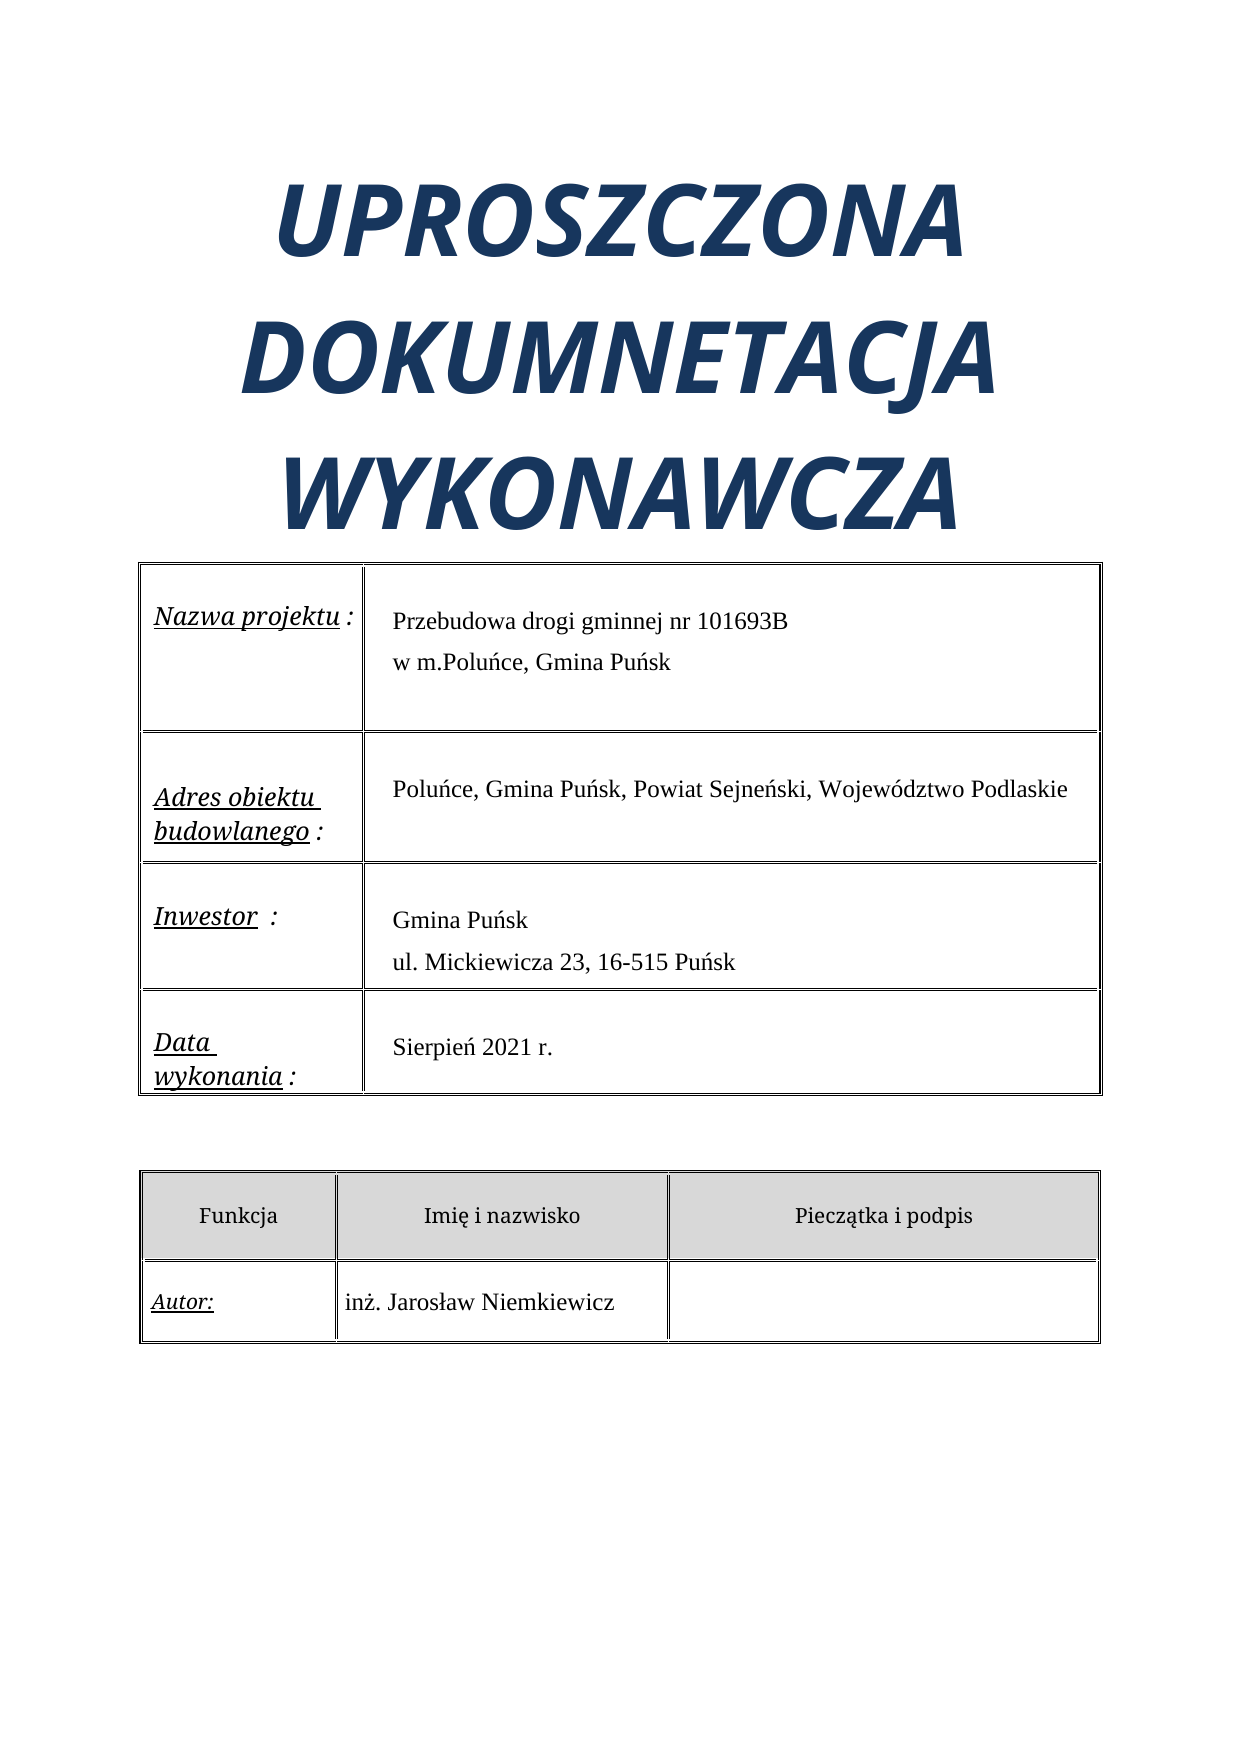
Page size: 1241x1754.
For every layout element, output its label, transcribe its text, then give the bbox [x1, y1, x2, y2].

table_header Nazwa projektu : [141, 565, 363, 730]
table_cell Autor: [143, 1259, 336, 1341]
table_cell Poluńce, Gmina Puńsk, Powiat Sejneński, Województwo Podlaskie [365, 730, 1100, 861]
table_cell Data wykonania : [139, 988, 363, 1093]
table_header Imię i nazwisko [336, 1173, 668, 1258]
table_cell Inwestor : [139, 861, 363, 988]
text UPROSZCZONA DOKUMNETACJA WYKONAWCZA [112, 150, 1128, 559]
table_cell [668, 1259, 1098, 1341]
table_cell inż. Jarosław Niemkiewicz [336, 1262, 668, 1341]
table_cell Sierpień 2021 r. [364, 988, 1101, 1093]
table_cell Adres obiektu budowlanego : [141, 730, 362, 861]
table_header Funkcja [143, 1173, 336, 1258]
table_cell Gmina Puńsk ul. Mickiewicza 23, 16-515 Puńsk [364, 861, 1101, 988]
table_header Przebudowa drogi gminnej nr 101693B w m.Poluńce, Gmina Puńsk [364, 565, 1099, 730]
table_header Pieczątka i podpis [668, 1173, 1098, 1258]
